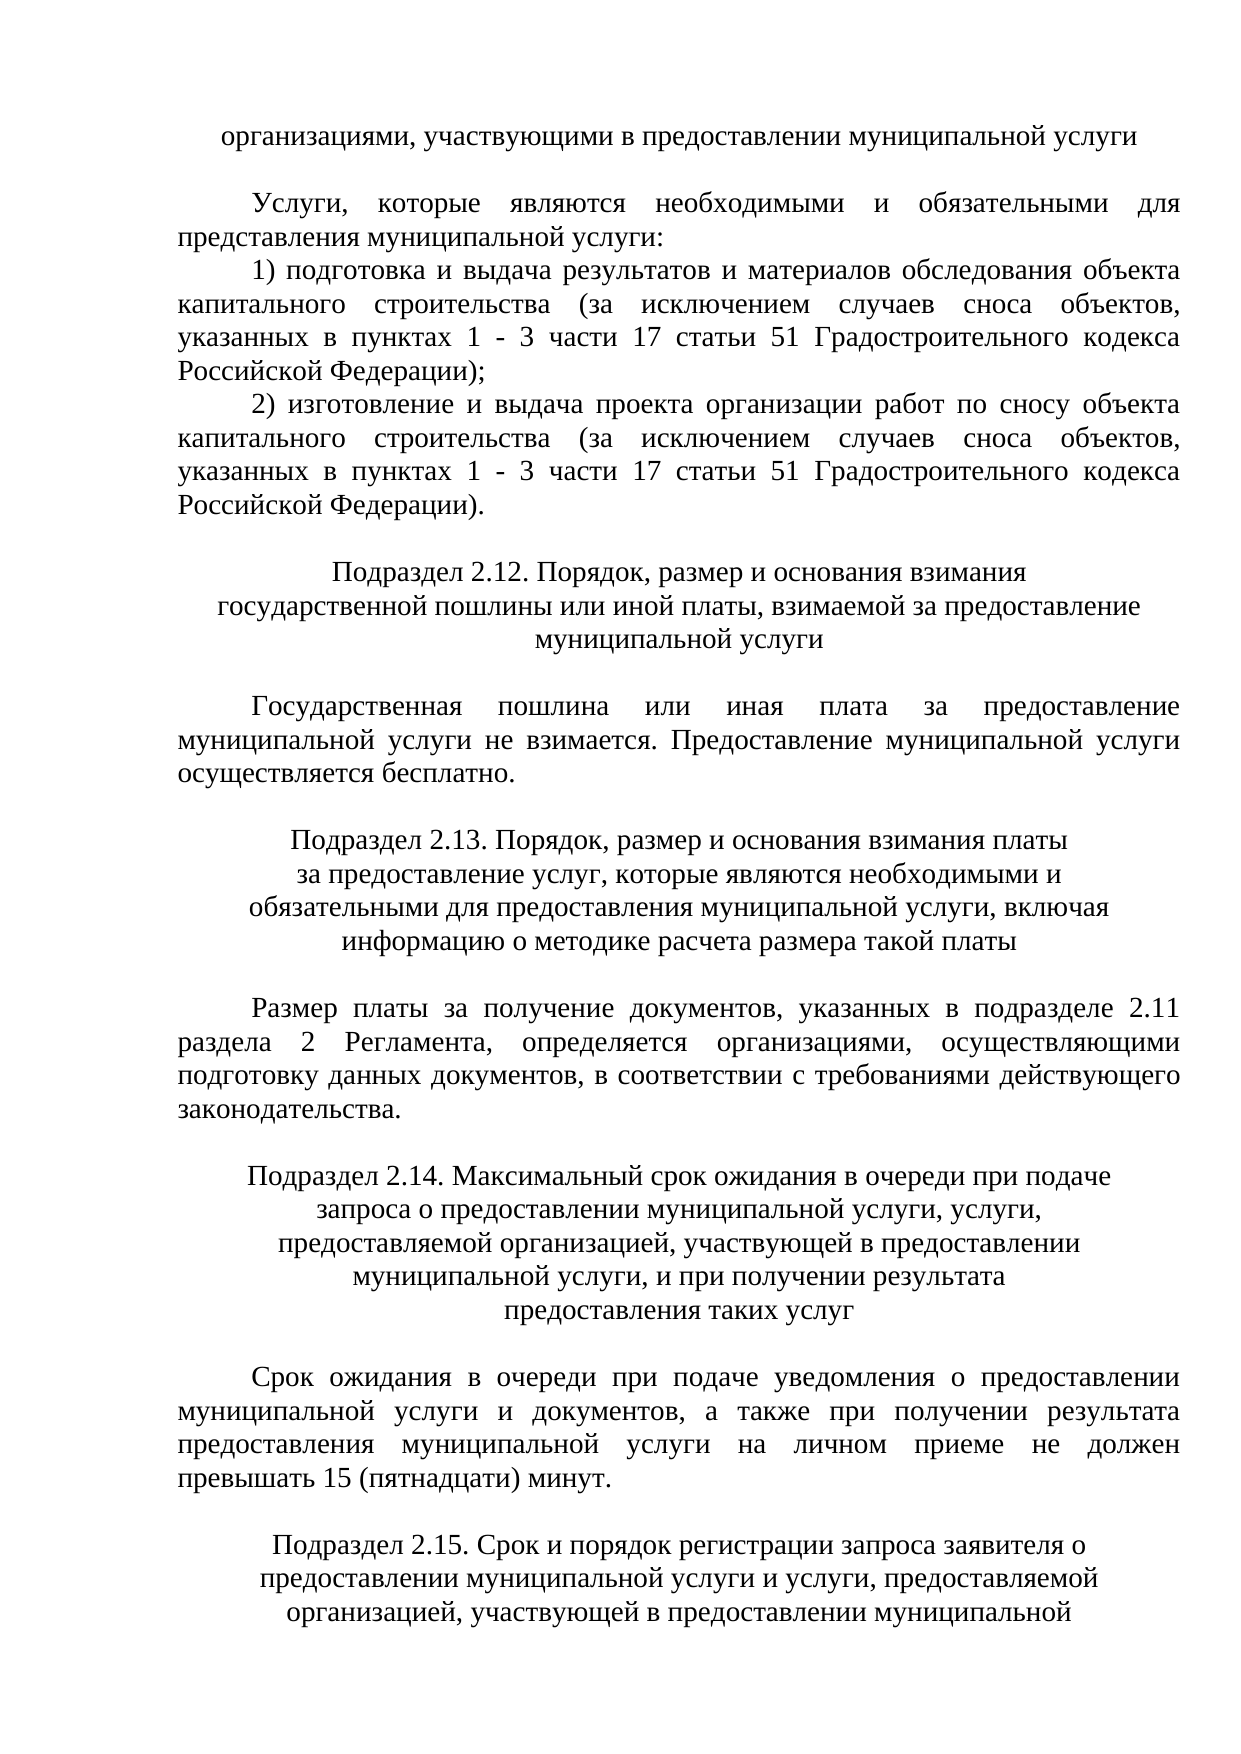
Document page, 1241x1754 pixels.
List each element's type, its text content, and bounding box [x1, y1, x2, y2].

text Срок ожидания в очереди при подаче уведомления о предоставлении муниципальной услуги и документов, а также при получении результата предоставления муниципальной услуги на личном приеме не должен превышать 15 (пятнадцати) минут. [177, 1359, 1181, 1493]
text запроса о предоставлении муниципальной услуги, услуги, [177, 1191, 1181, 1225]
text Подраздел 2.14. Максимальный срок ожидания в очереди при подаче [177, 1158, 1181, 1191]
text 1) подготовка и выдача результатов и материалов обследования объекта капитального строительства (за исключением случаев сноса объектов, указанных в пунктах 1 - 3 части 17 статьи 51 Градостроительного кодекса Российской Федерации); [177, 252, 1181, 386]
text Размер платы за получение документов, указанных в подразделе 2.11 раздела 2 Регламента, определяется организациями, осуществляющими подготовку данных документов, в соответствии с требованиями действующего законодательства. [177, 990, 1181, 1124]
text Подраздел 2.12. Порядок, размер и основания взимания [177, 554, 1181, 588]
text государственной пошлины или иной платы, взимаемой за предоставление муниципальной услуги [177, 588, 1181, 655]
text организациями, участвующими в предоставлении муниципальной услуги [177, 118, 1181, 152]
text организацией, участвующей в предоставлении муниципальной [177, 1594, 1181, 1627]
text предоставления таких услуг [177, 1292, 1181, 1326]
text Подраздел 2.13. Порядок, размер и основания взимания платы [177, 822, 1181, 856]
text информацию о методике расчета размера такой платы [177, 923, 1181, 957]
text за предоставление услуг, которые являются необходимыми и [177, 856, 1181, 889]
text Подраздел 2.15. Срок и порядок регистрации запроса заявителя о [177, 1527, 1181, 1560]
text муниципальной услуги, и при получении результата [177, 1258, 1181, 1292]
text 2) изготовление и выдача проекта организации работ по сносу объекта капитального строительства (за исключением случаев сноса объектов, указанных в пунктах 1 - 3 части 17 статьи 51 Градостроительного кодекса Российской Федерации). [177, 386, 1181, 521]
text предоставлении муниципальной услуги и услуги, предоставляемой [177, 1560, 1181, 1594]
text Государственная пошлина или иная плата за предоставление муниципальной услуги не взимается. Предоставление муниципальной услуги осуществляется бесплатно. [177, 688, 1181, 789]
text обязательными для предоставления муниципальной услуги, включая [177, 889, 1181, 923]
text предоставляемой организацией, участвующей в предоставлении [177, 1225, 1181, 1258]
text Услуги, которые являются необходимыми и обязательными для представления муниципальной услуги: [177, 185, 1181, 252]
